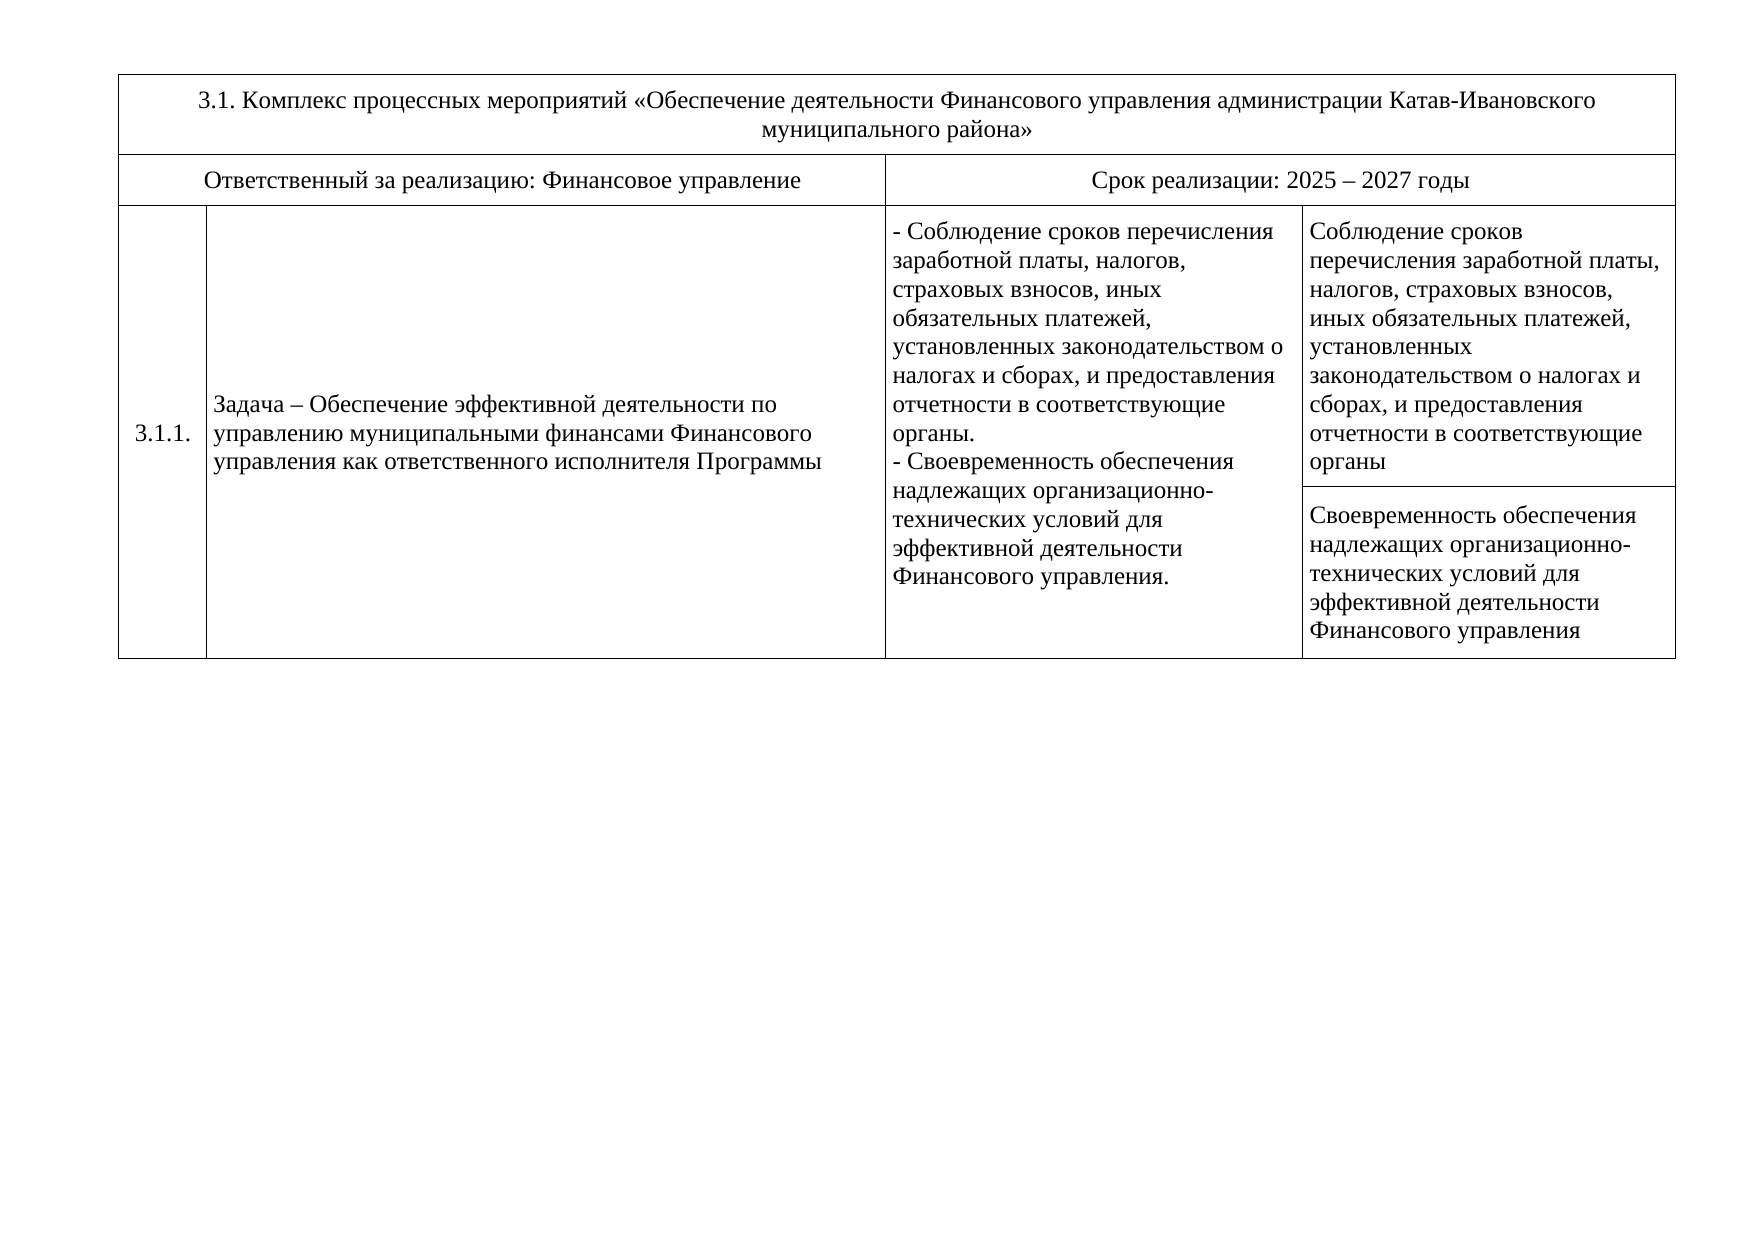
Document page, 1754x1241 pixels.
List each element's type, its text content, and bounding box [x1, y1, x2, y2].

table_header 3.1. Комплекс процессных мероприятий «Обеспечение деятельности Финансового управления администрации Катав-Ивановского муниципального района» [119, 75, 1675, 154]
table_cell Соблюдение сроков перечисления заработной платы, налогов, страховых взносов, иных обязательных платежей, установленных законодательством о налогах и сборах, и предоставления отчетности в соответствующие органы [1303, 206, 1675, 486]
table_cell Срок реализации: 2025 – 2027 годы [886, 155, 1675, 205]
table_cell Ответственный за реализацию: Финансовое управление [119, 155, 885, 205]
table_cell Своевременность обеспечения надлежащих организационно-технических условий для эффективной деятельности Финансового управления [1303, 487, 1675, 658]
table_cell Задача – Обеспечение эффективной деятельности по управлению муниципальными финансами Финансового управления как ответственного исполнителя Программы [207, 206, 885, 658]
table_cell 3.1.1. [119, 206, 206, 658]
table_cell - Соблюдение сроков перечисления заработной платы, налогов, страховых взносов, иных обязательных платежей, установленных законодательством о налогах и сборах, и предоставления отчетности в соответствующие органы. - Своевременность обеспечения надлежащих организационно-технических условий для эффективной деятельности Финансового управления. [886, 206, 1302, 658]
